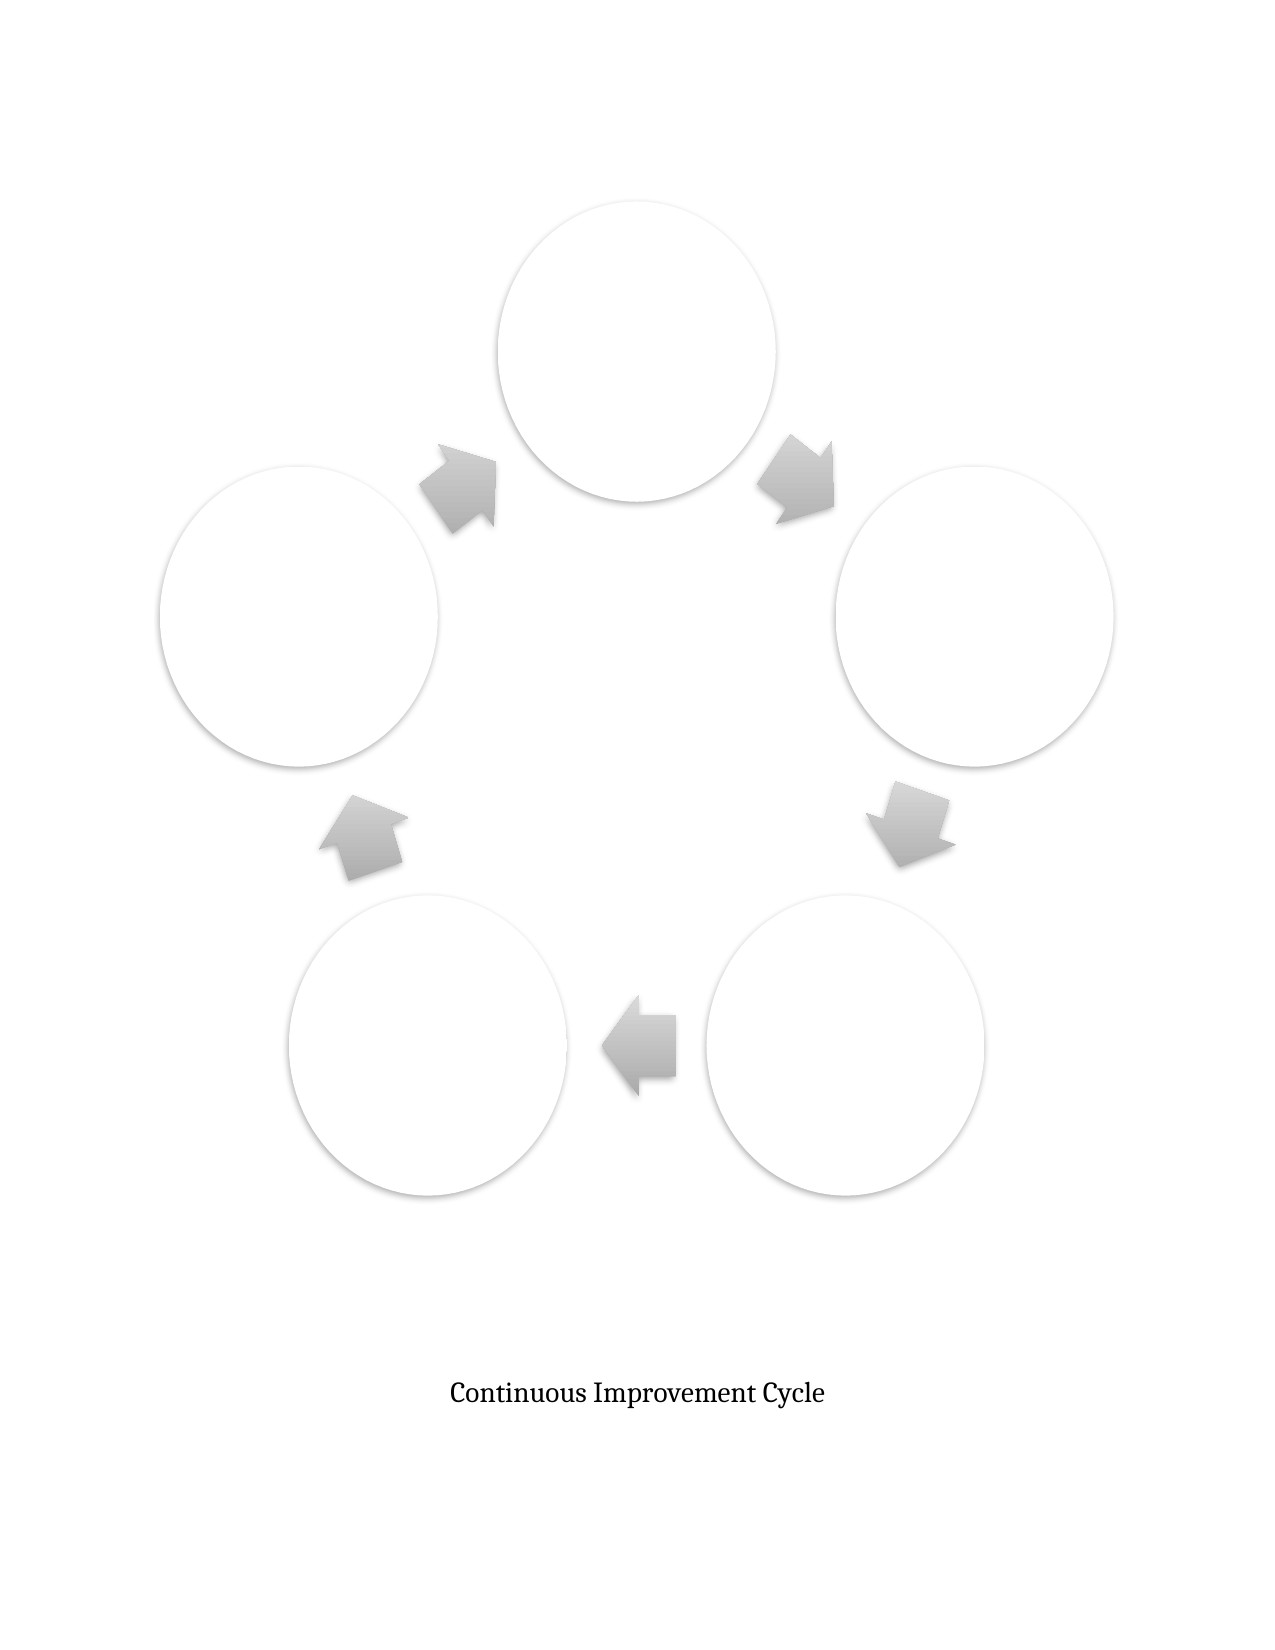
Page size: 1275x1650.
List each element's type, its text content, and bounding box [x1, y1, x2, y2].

text Continuous Improvement Cycle [142, 1376, 1132, 1409]
